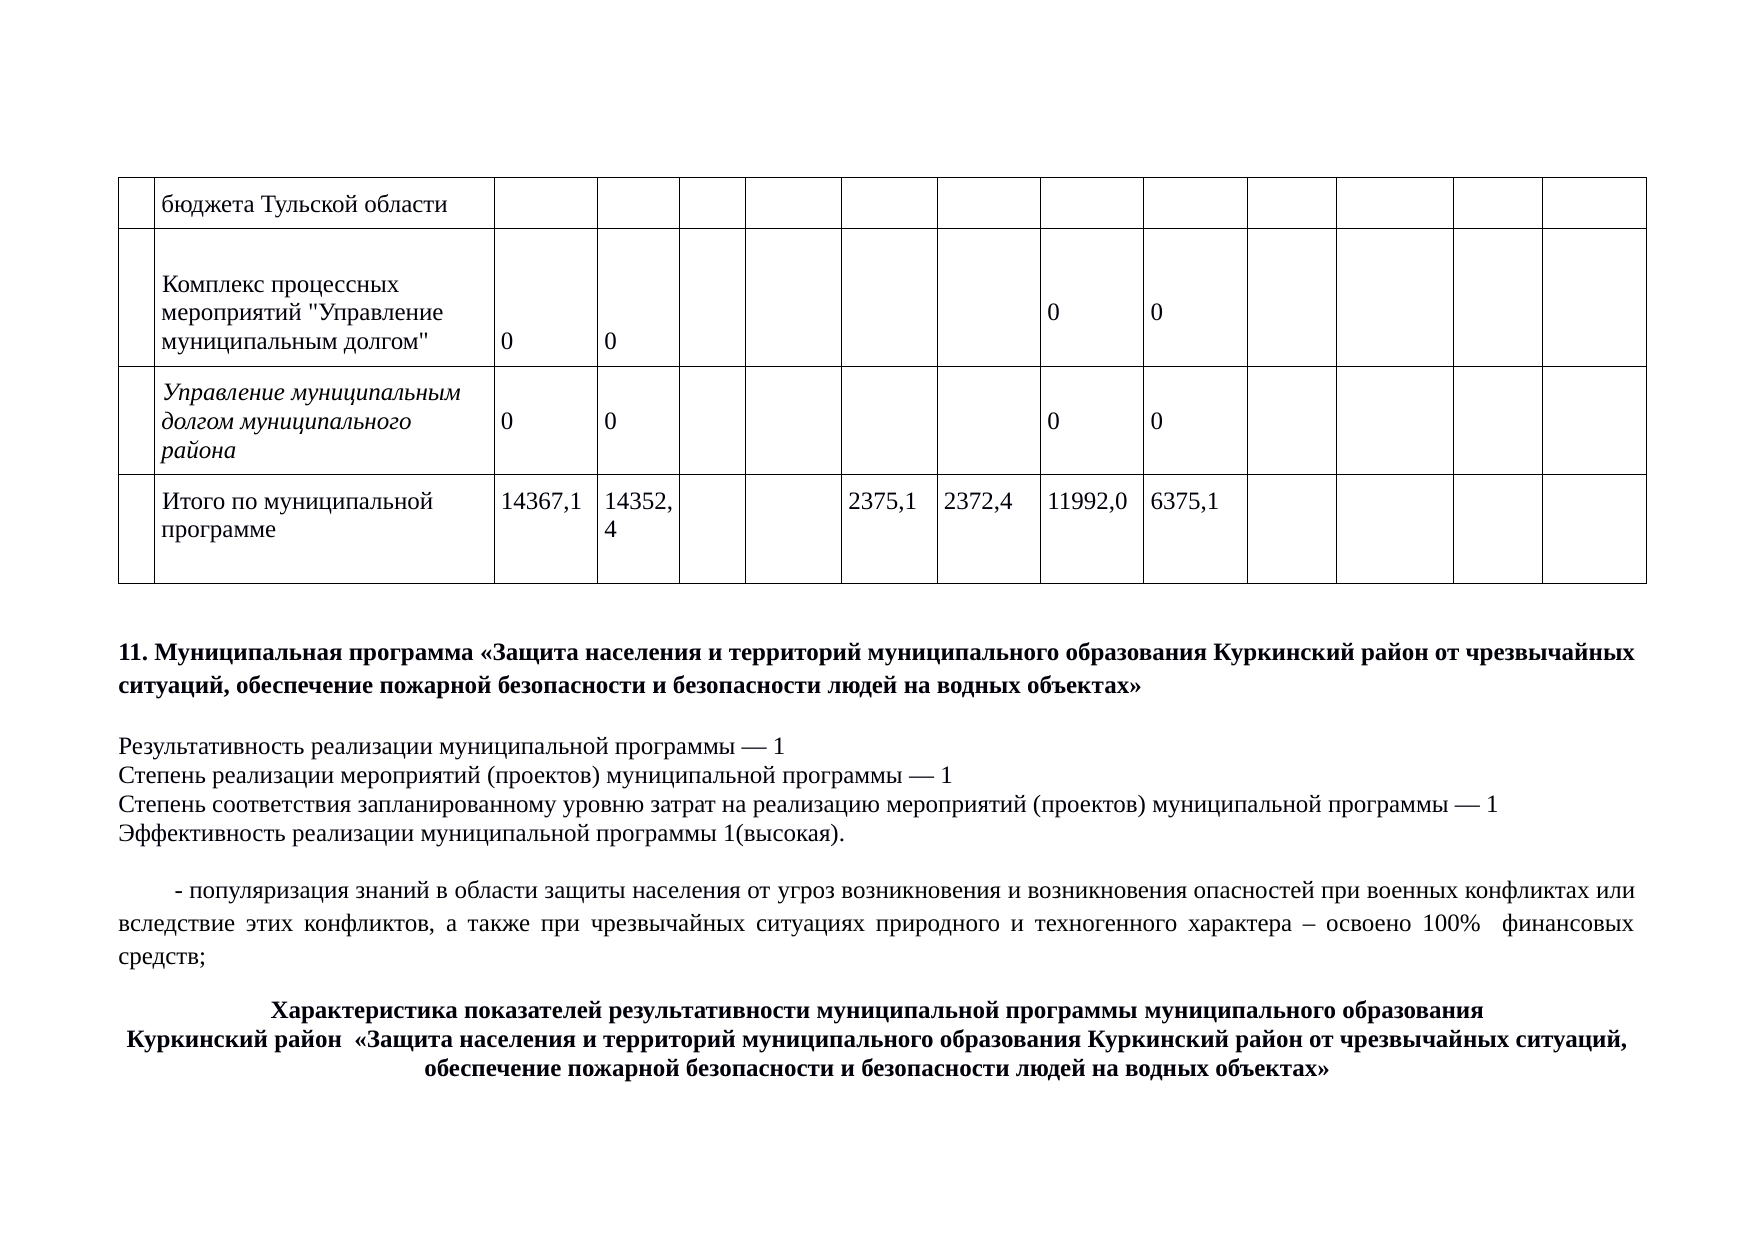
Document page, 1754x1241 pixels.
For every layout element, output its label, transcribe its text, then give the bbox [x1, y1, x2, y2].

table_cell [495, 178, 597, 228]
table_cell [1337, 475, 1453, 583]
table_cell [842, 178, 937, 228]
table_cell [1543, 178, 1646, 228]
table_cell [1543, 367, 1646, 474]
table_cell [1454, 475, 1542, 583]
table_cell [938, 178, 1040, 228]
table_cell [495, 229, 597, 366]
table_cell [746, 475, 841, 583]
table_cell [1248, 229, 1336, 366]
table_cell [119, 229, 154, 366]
text Результативность реализации муниципальной программы — 1 [118, 731, 1636, 760]
text - популяризация знаний в области защиты населения от угроз возникновения и возникновения опасностей при военных конфликтах или вследствие этих конфликтов, а также при чрезвычайных ситуациях природного и техногенного характера – освоено 100% финансовых средств; [118, 937, 1636, 970]
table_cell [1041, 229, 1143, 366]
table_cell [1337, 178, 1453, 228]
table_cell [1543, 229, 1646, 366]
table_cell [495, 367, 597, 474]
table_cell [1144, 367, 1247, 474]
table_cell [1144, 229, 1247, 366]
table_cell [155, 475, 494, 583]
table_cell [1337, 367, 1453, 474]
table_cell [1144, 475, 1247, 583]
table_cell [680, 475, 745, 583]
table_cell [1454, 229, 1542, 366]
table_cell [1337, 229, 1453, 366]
text Эффективность реализации муниципальной программы 1(высокая). [118, 818, 1636, 846]
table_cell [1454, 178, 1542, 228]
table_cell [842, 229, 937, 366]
text Характеристика показателей результативности муниципальной программы муниципального образования [118, 995, 1636, 1024]
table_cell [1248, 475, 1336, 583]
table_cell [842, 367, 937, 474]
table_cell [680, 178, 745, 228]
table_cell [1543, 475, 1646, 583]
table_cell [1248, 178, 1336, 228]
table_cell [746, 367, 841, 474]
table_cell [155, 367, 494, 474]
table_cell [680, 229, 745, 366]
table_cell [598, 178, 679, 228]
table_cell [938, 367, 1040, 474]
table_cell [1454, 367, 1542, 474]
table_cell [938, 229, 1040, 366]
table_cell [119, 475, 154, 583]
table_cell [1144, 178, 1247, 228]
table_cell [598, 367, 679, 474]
text 11. Муниципальная программа «Защита населения и территорий муниципального образования Куркинский район от чрезвычайных ситуаций, обеспечение пожарной безопасности и безопасности людей на водных объектах» [118, 637, 1636, 698]
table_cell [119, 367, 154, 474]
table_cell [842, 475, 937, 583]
text Степень соответствия запланированному уровню затрат на реализацию мероприятий (проектов) муниципальной программы — 1 [118, 789, 1636, 818]
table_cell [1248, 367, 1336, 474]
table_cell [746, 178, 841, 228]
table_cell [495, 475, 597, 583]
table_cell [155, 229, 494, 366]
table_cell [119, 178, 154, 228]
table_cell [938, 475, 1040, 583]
text Куркинский район «Защита населения и территорий муниципального образования Куркинский район от чрезвычайных ситуаций, обеспечение пожарной безопасности и безопасности людей на водных объектах» [118, 1024, 1636, 1081]
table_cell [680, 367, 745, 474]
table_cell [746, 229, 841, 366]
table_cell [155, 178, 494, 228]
text Степень реализации мероприятий (проектов) муниципальной программы — 1 [118, 760, 1636, 789]
text - популяризация знаний в области защиты населения от угроз возникновения и возникновения опасностей при военных конфликтах или вследствие этих конфликтов, а также при чрезвычайных ситуациях природного и техногенного характера – освоено 100% финансовых средств; [118, 875, 1636, 908]
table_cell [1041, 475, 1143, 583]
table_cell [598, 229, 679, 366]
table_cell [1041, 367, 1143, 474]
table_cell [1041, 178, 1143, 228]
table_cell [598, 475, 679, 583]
